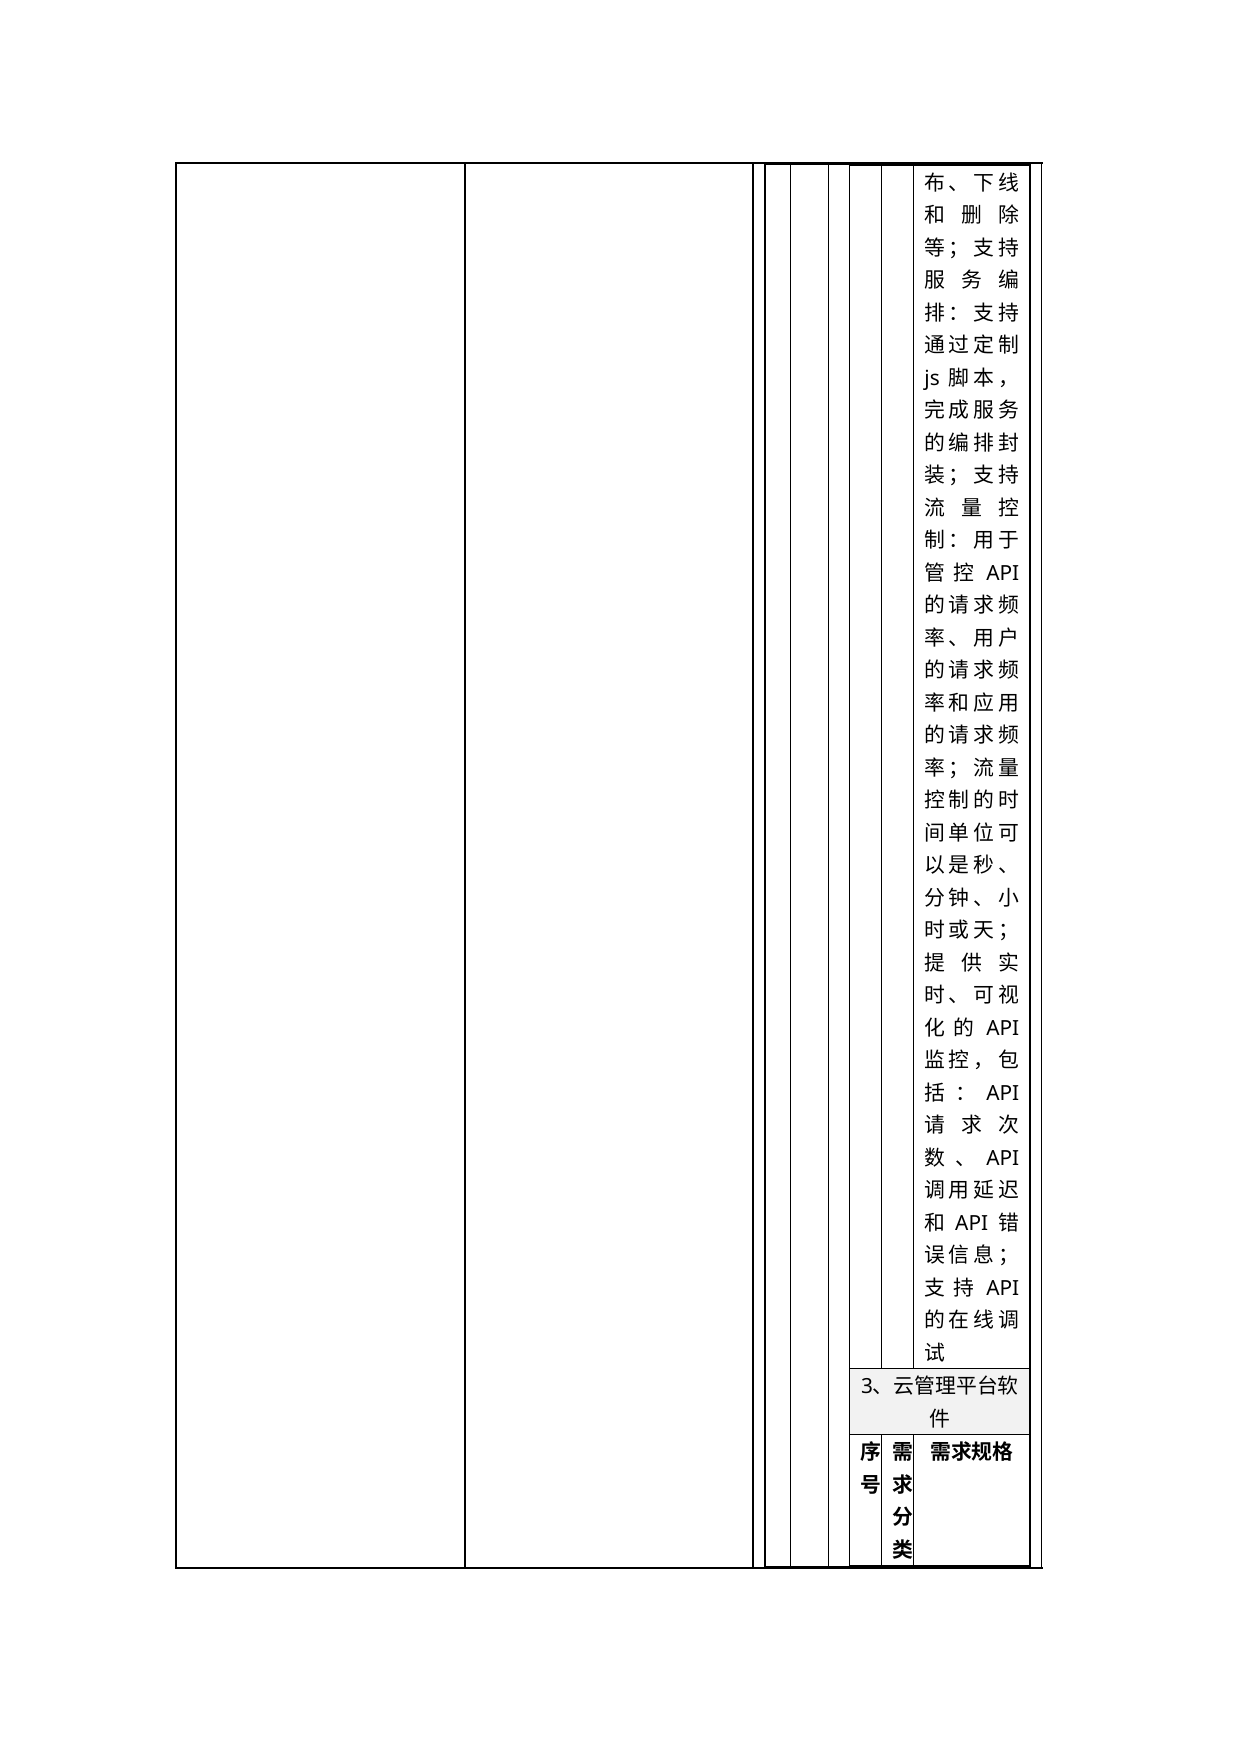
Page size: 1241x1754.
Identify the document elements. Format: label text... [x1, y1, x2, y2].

table_cell [754, 164, 764, 1567]
table_cell 1 [177, 164, 464, 1567]
table_cell [466, 164, 752, 1567]
table_cell [791, 165, 828, 1566]
table_cell [850, 1435, 881, 1565]
table_cell [1031, 164, 1041, 1567]
table_cell [829, 165, 849, 1566]
table_cell [766, 165, 790, 1566]
table_cell [914, 1435, 1029, 1565]
table_cell [850, 166, 881, 1368]
table_cell [882, 166, 913, 1368]
table_cell [882, 1435, 913, 1565]
table_cell [914, 166, 1029, 1368]
